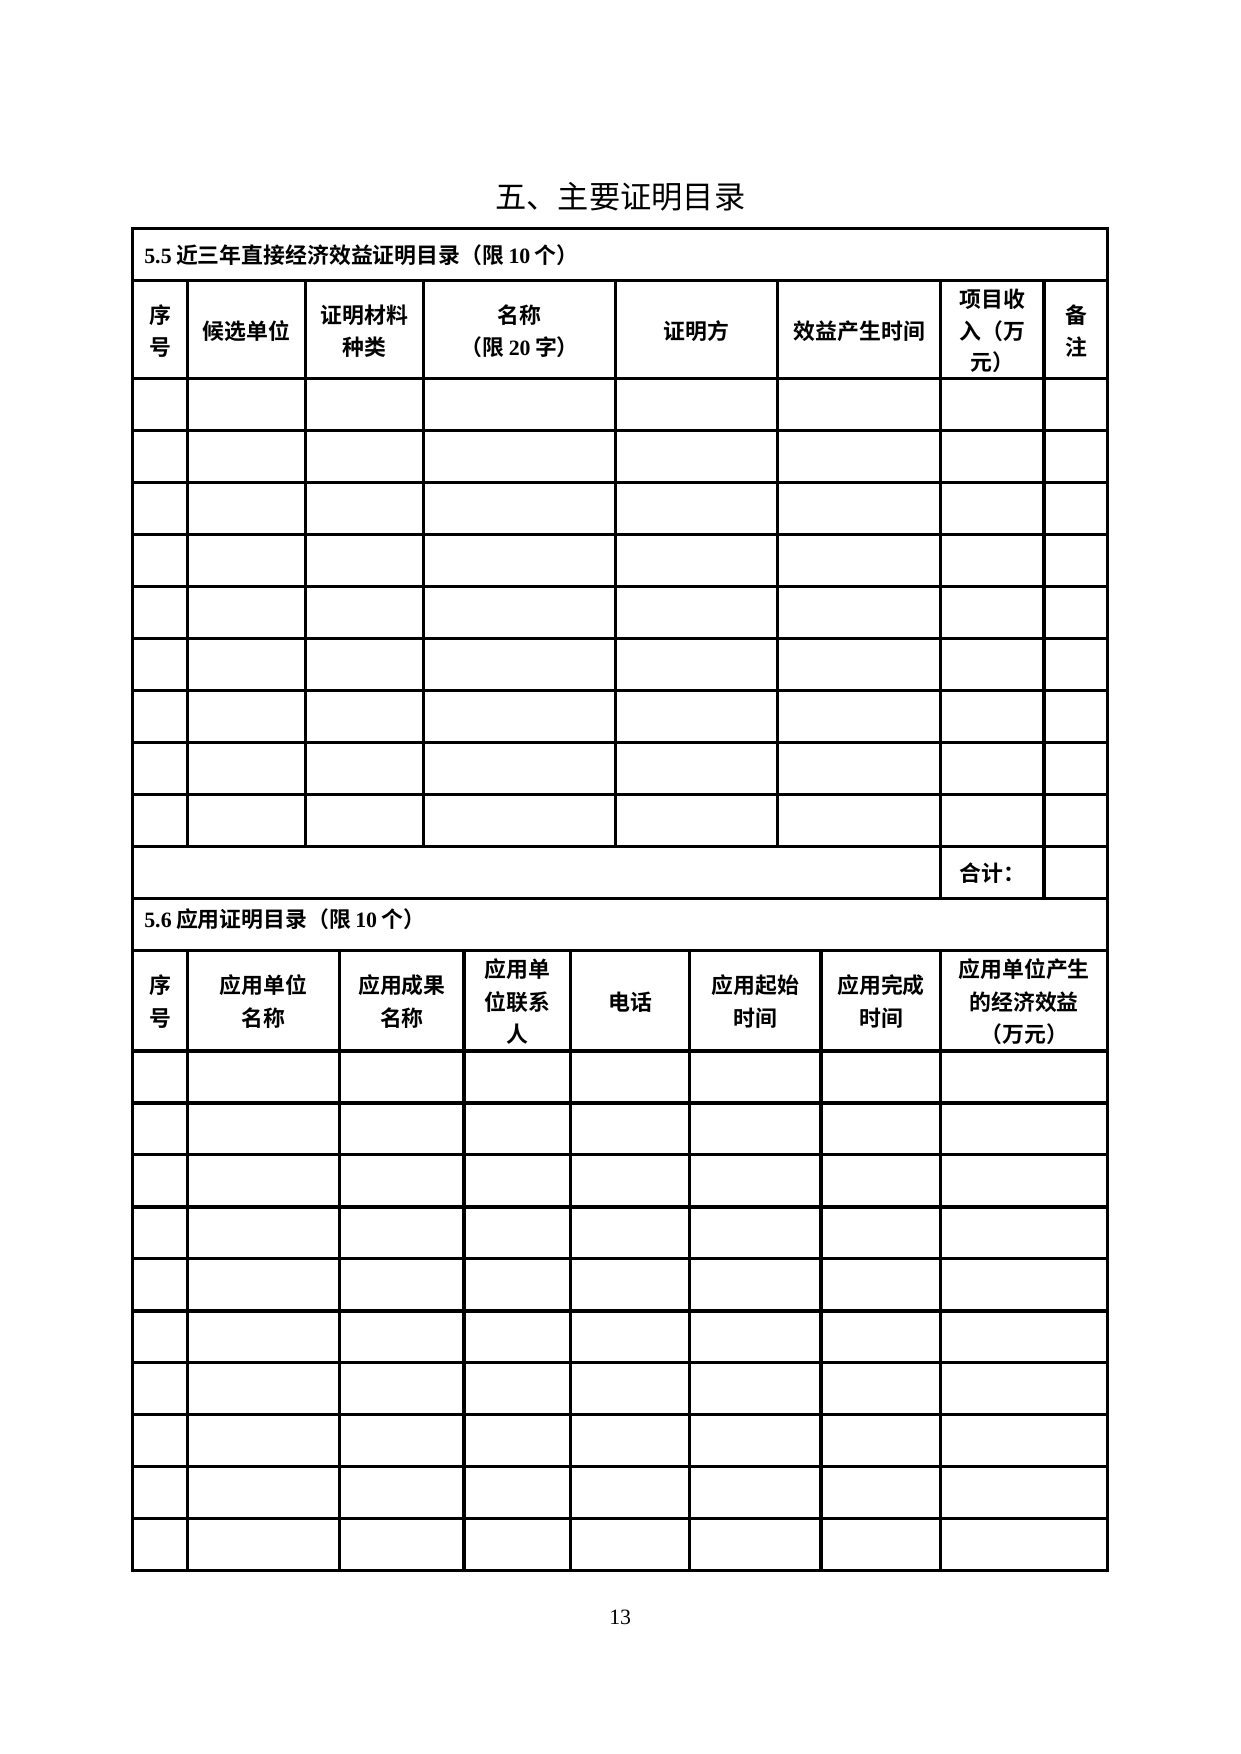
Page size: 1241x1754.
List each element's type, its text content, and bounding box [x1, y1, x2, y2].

table_cell [189, 1364, 338, 1413]
table_cell [823, 1416, 939, 1465]
table_cell 应用单位产生的经济效益（万元） [942, 952, 1106, 1049]
table_cell [189, 1260, 338, 1309]
table_cell [134, 640, 186, 689]
table_cell [823, 1209, 939, 1257]
table_cell [189, 692, 304, 741]
table_cell [189, 380, 304, 429]
table_header 5.5近三年直接经济效益证明目录（限10个） [134, 230, 1106, 279]
table_cell [466, 1364, 569, 1413]
table_cell [823, 1260, 939, 1309]
table_cell [307, 588, 422, 637]
table_cell [307, 484, 422, 533]
table_cell [341, 1520, 462, 1569]
table_cell [189, 1209, 338, 1257]
table_cell [341, 1313, 462, 1361]
table_cell [1046, 796, 1106, 845]
table_cell 项目收入（万元） [942, 282, 1042, 377]
table_cell [189, 1105, 338, 1153]
table_cell 应用成果名称 [341, 952, 462, 1049]
table_cell [189, 1313, 338, 1361]
table_cell [779, 588, 939, 637]
table_cell [307, 796, 422, 845]
table_cell [134, 432, 186, 481]
table_cell [134, 1156, 186, 1205]
table_cell [572, 1260, 688, 1309]
table_cell 证明材料种类 [307, 282, 422, 377]
table_cell [691, 1313, 819, 1361]
table_cell [134, 1260, 186, 1309]
table_cell [425, 536, 614, 585]
table_cell 备注 [1046, 282, 1106, 377]
table_cell [134, 380, 186, 429]
table_cell [466, 1260, 569, 1309]
table_cell [341, 1053, 462, 1101]
table_cell [942, 588, 1042, 637]
table_cell [572, 1416, 688, 1465]
table_cell [1046, 484, 1106, 533]
table_cell [307, 744, 422, 793]
table_cell [572, 1313, 688, 1361]
table_cell [942, 744, 1042, 793]
table_cell [779, 380, 939, 429]
table_cell [134, 692, 186, 741]
table_cell [189, 1156, 338, 1205]
table_cell [134, 588, 186, 637]
table_cell [691, 1105, 819, 1153]
table_cell [942, 1105, 1106, 1153]
table_cell 电话 [572, 952, 688, 1049]
table_cell [779, 796, 939, 845]
table_cell [942, 380, 1042, 429]
table_cell [823, 1468, 939, 1517]
table_cell [779, 484, 939, 533]
table_cell 合计： [942, 848, 1042, 897]
table_cell [341, 1156, 462, 1205]
table_cell [466, 1156, 569, 1205]
table_cell [1046, 692, 1106, 741]
table_cell 应用完成 时间 [823, 952, 939, 1049]
table_cell [942, 1260, 1106, 1309]
table_cell [617, 536, 776, 585]
table_cell [189, 432, 304, 481]
table_cell [617, 484, 776, 533]
table_cell [942, 1468, 1106, 1517]
table_cell [189, 744, 304, 793]
table_cell [341, 1468, 462, 1517]
table_cell [691, 1416, 819, 1465]
table_cell [617, 588, 776, 637]
table_cell [466, 1520, 569, 1569]
table_cell [691, 1156, 819, 1205]
text 五、主要证明目录 [187, 162, 1053, 227]
table_cell [466, 1416, 569, 1465]
table_cell [189, 796, 304, 845]
table_cell [307, 640, 422, 689]
table_cell [942, 640, 1042, 689]
table_cell [691, 1364, 819, 1413]
table_cell [307, 536, 422, 585]
table_cell 序号 [134, 952, 186, 1049]
table_cell [1046, 848, 1106, 897]
table_cell [572, 1364, 688, 1413]
table_cell [942, 536, 1042, 585]
table_cell [189, 1520, 338, 1569]
table_cell [823, 1313, 939, 1361]
table_cell [425, 432, 614, 481]
table_cell [425, 796, 614, 845]
table_cell [691, 1468, 819, 1517]
table_cell [341, 1416, 462, 1465]
table_cell [1046, 432, 1106, 481]
table_cell [134, 1105, 186, 1153]
table_cell [617, 744, 776, 793]
table_cell [425, 588, 614, 637]
table_cell [134, 1053, 186, 1101]
table_cell [572, 1209, 688, 1257]
table_cell [572, 1105, 688, 1153]
table_cell [189, 1416, 338, 1465]
table_cell [942, 1416, 1106, 1465]
table_cell [134, 744, 186, 793]
table_cell [942, 1313, 1106, 1361]
table_cell 序号 [134, 282, 186, 377]
table_cell 应用单位 名称 [189, 952, 338, 1049]
table_cell [942, 432, 1042, 481]
table_cell [307, 692, 422, 741]
table_cell [425, 744, 614, 793]
table_cell [189, 1468, 338, 1517]
table_cell [823, 1053, 939, 1101]
table_cell [1046, 588, 1106, 637]
table_cell [189, 640, 304, 689]
table_cell [942, 1520, 1106, 1569]
table_cell [572, 1520, 688, 1569]
table_cell [1046, 744, 1106, 793]
table_cell [307, 380, 422, 429]
table_cell [942, 1364, 1106, 1413]
table_cell [466, 1053, 569, 1101]
table_cell [691, 1260, 819, 1309]
table_cell [691, 1520, 819, 1569]
table_cell [341, 1260, 462, 1309]
table_cell [189, 588, 304, 637]
table_cell [779, 692, 939, 741]
table_cell 应用单位联系人 [466, 952, 569, 1049]
table_cell [425, 692, 614, 741]
table_cell [691, 1209, 819, 1257]
table_cell [341, 1364, 462, 1413]
table_cell [942, 1209, 1106, 1257]
table_cell [942, 692, 1042, 741]
table_cell [779, 432, 939, 481]
table_cell [466, 1313, 569, 1361]
table_cell [425, 380, 614, 429]
table_cell [1046, 536, 1106, 585]
table_cell [617, 692, 776, 741]
table_cell [779, 640, 939, 689]
table_cell [572, 1156, 688, 1205]
table_cell [134, 796, 186, 845]
table_cell [134, 1209, 186, 1257]
table_cell [134, 1313, 186, 1361]
table_cell [134, 1364, 186, 1413]
table_cell [189, 536, 304, 585]
table_cell [691, 1053, 819, 1101]
table_cell [617, 796, 776, 845]
table_cell [425, 484, 614, 533]
table_cell [572, 1468, 688, 1517]
table_cell [823, 1520, 939, 1569]
table_cell 证明方 [617, 282, 776, 377]
table_cell [617, 640, 776, 689]
table_cell 效益产生时间 [779, 282, 939, 377]
table_cell [823, 1364, 939, 1413]
table_cell [1046, 380, 1106, 429]
table_cell [823, 1105, 939, 1153]
table_cell [134, 1520, 186, 1569]
table_cell [942, 484, 1042, 533]
table_cell 5.6应用证明目录（限10个） [134, 900, 1106, 949]
table_cell [617, 380, 776, 429]
table_cell [425, 640, 614, 689]
table_cell [189, 484, 304, 533]
table_cell [779, 536, 939, 585]
table_cell [823, 1156, 939, 1205]
table_cell [307, 432, 422, 481]
table_cell [617, 432, 776, 481]
table_cell [466, 1209, 569, 1257]
table_cell [572, 1053, 688, 1101]
table_cell 名称 （限20字） [425, 282, 614, 377]
table_cell [134, 1416, 186, 1465]
table_cell 候选单位 [189, 282, 304, 377]
table_cell [134, 484, 186, 533]
table_cell [942, 1156, 1106, 1205]
table_cell [942, 796, 1042, 845]
table_cell [942, 1053, 1106, 1101]
table_cell [466, 1105, 569, 1153]
table_cell 应用起始 时间 [691, 952, 819, 1049]
table_cell [466, 1468, 569, 1517]
table_cell [134, 536, 186, 585]
table_cell [1046, 640, 1106, 689]
table_cell [341, 1209, 462, 1257]
table_cell [134, 848, 939, 897]
table_cell [134, 1468, 186, 1517]
table_cell [779, 744, 939, 793]
table_cell [341, 1105, 462, 1153]
table_cell [189, 1053, 338, 1101]
